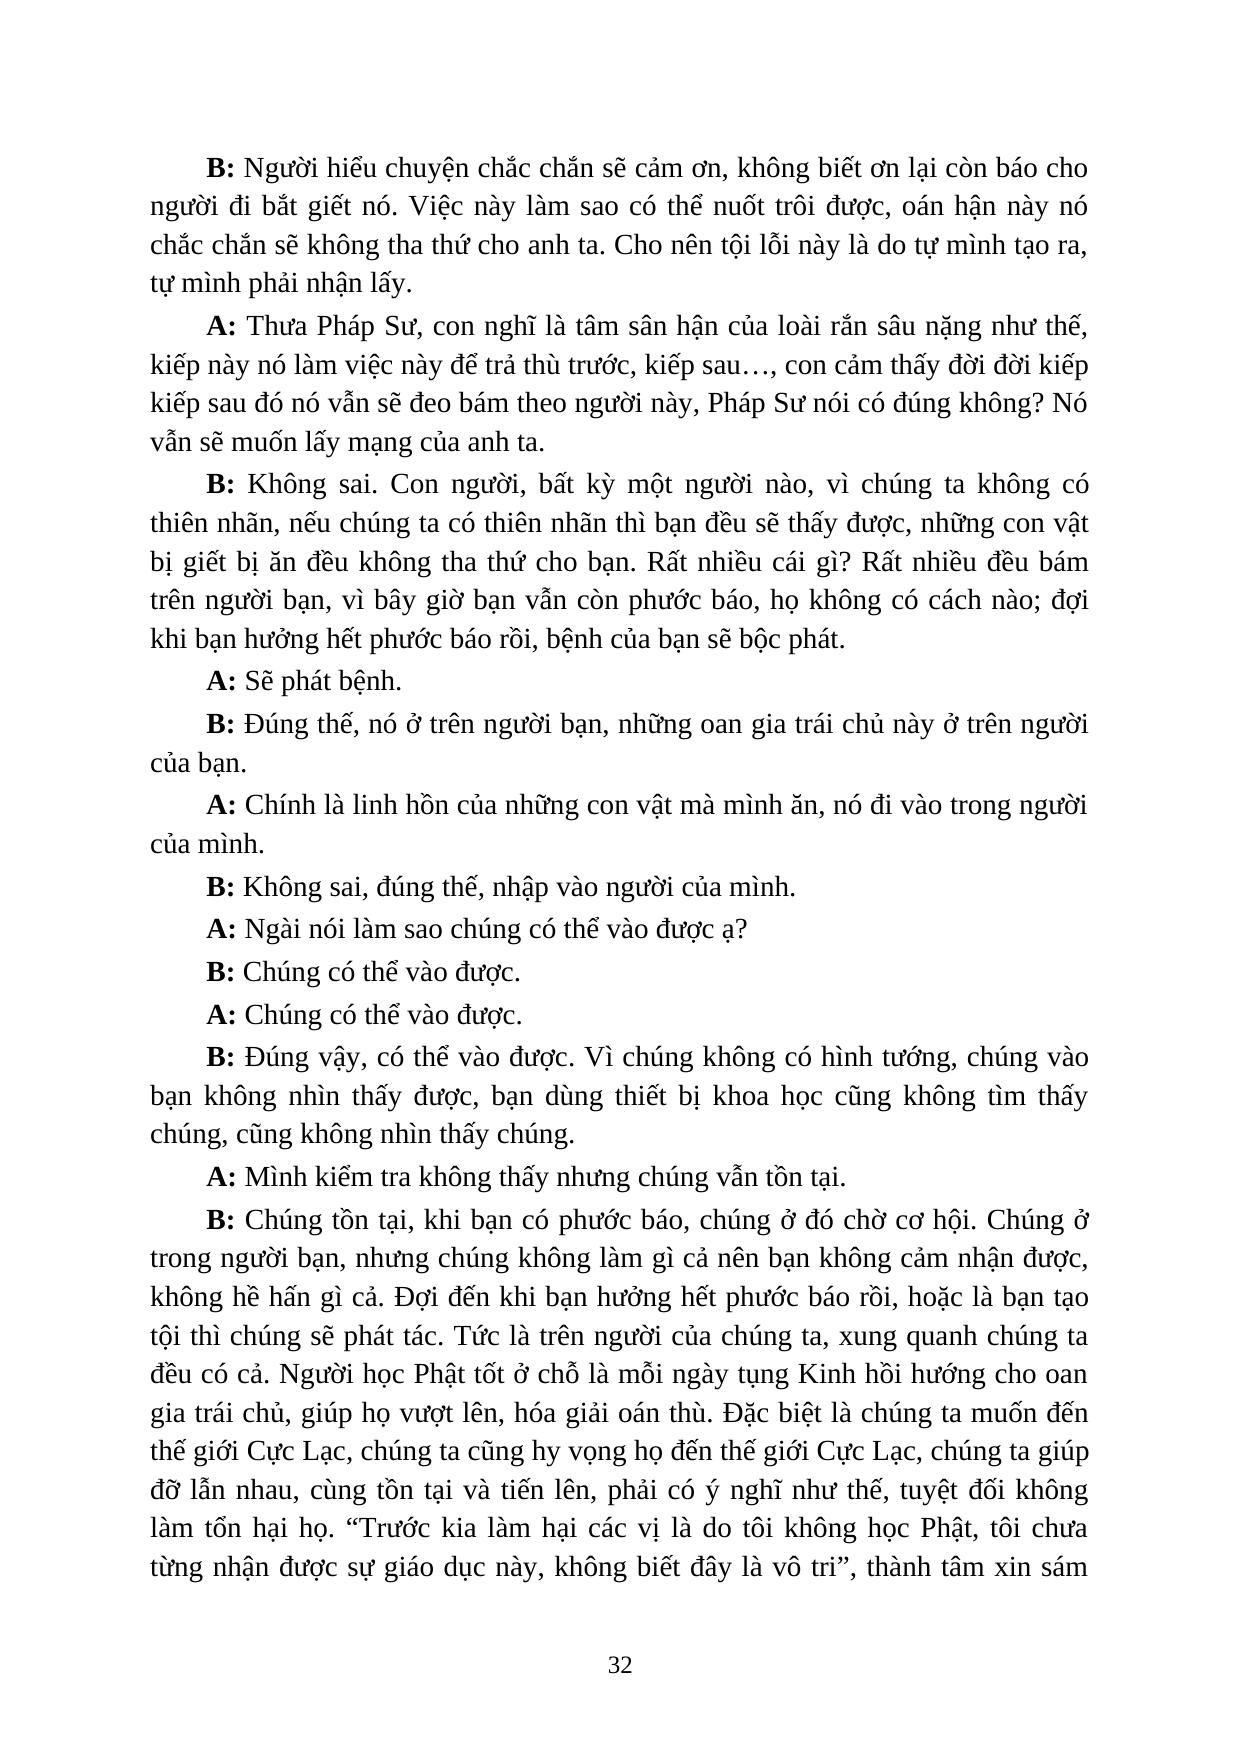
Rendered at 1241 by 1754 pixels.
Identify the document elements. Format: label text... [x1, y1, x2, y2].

text A: Ngài nói làm sao chúng có thể vào được ạ? [150, 911, 1090, 945]
text B: Đúng thế, nó ở trên người bạn, những oan gia trái chủ này ở trên người của bạn. [150, 706, 1090, 778]
text B: Người hiểu chuyện chắc chắn sẽ cảm ơn, không biết ơn lại còn báo cho người đi bắt giết nó. Việc này làm sao có thể nuốt trôi được, oán hận này nó chắc chắn sẽ không tha thứ cho anh ta. Cho nên tội lỗi này là do tự mình tạo ra, tự mình phải nhận lấy. [150, 150, 1090, 299]
text B: Không sai, đúng thế, nhập vào người của mình. [150, 869, 1090, 902]
text B: Đúng vậy, có thể vào được. Vì chúng không có hình tướng, chúng vào bạn không nhìn thấy được, bạn dùng thiết bị khoa học cũng không tìm thấy chúng, cũng không nhìn thấy chúng. [150, 1039, 1090, 1150]
text A: Chúng có thể vào được. [150, 997, 1090, 1030]
text A: Sẽ phát bệnh. [150, 663, 1090, 697]
text A: Mình kiểm tra không thấy nhưng chúng vẫn tồn tại. [150, 1159, 1090, 1193]
text B: Không sai. Con người, bất kỳ một người nào, vì chúng ta không có thiên nhãn, nếu chúng ta có thiên nhãn thì bạn đều sẽ thấy được, những con vật bị giết bị ăn đều không tha thứ cho bạn. Rất nhiều cái gì? Rất nhiều đều bám trên người bạn, vì bây giờ bạn vẫn còn phước báo, họ không có cách nào; đợi khi bạn hưởng hết phước báo rồi, bệnh của bạn sẽ bộc phát. [150, 467, 1090, 654]
text A: Chính là linh hồn của những con vật mà mình ăn, nó đi vào trong người của mình. [150, 787, 1090, 859]
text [150, 1202, 1090, 1582]
text A: Thưa Pháp Sư, con nghĩ là tâm sân hận của loài rắn sâu nặng như thế, kiếp này nó làm việc này để trả thù trước, kiếp sau…, con cảm thấy đời đời kiếp kiếp sau đó nó vẫn sẽ đeo bám theo người này, Pháp Sư nói có đúng không? Nó vẫn sẽ muốn lấy mạng của anh ta. [150, 308, 1090, 457]
text B: Chúng có thể vào được. [150, 954, 1090, 988]
